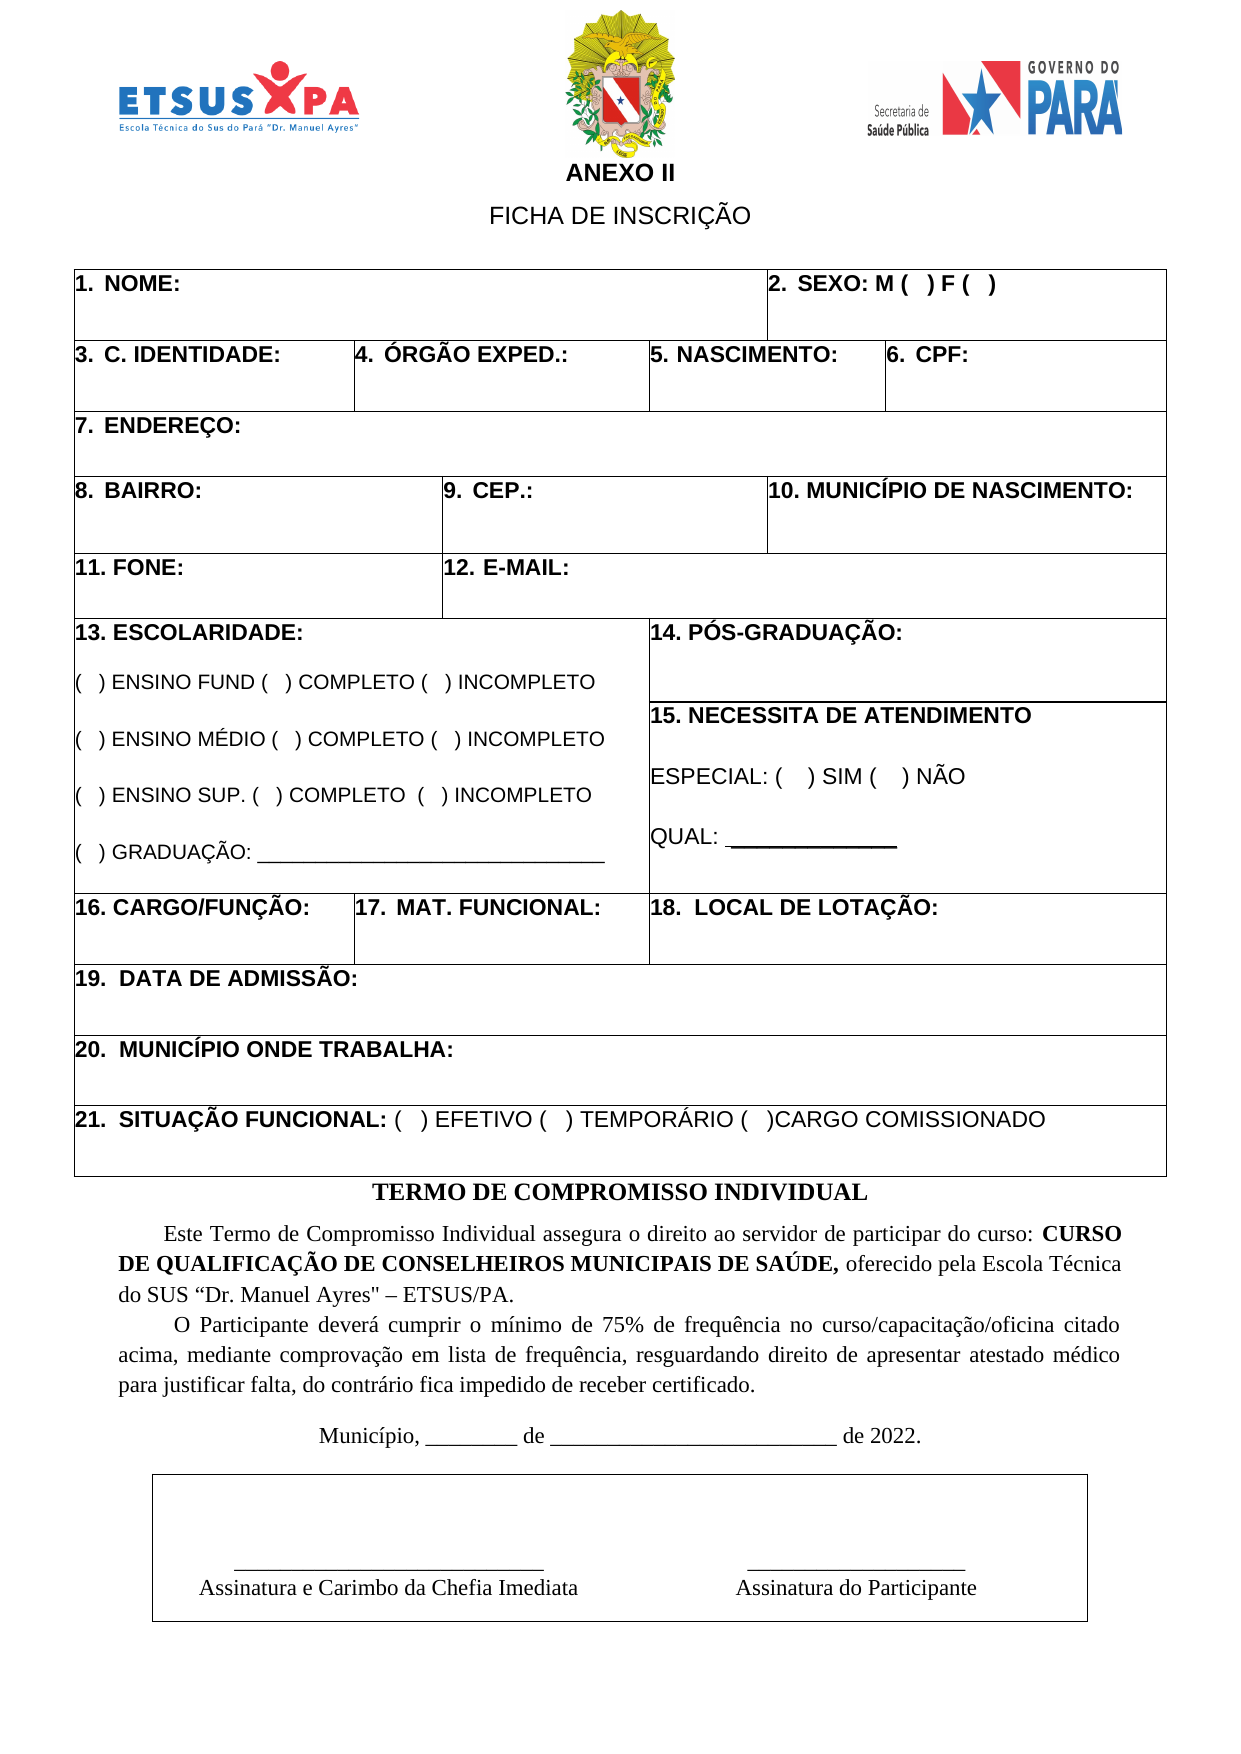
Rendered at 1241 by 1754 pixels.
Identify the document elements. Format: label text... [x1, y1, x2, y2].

table_cell 7. ENDEREÇO: [75, 412, 1166, 476]
table_cell 13. ESCOLARIDADE: ( ) ENSINO FUND ( ) COMPLETO ( ) INCOMPLETO ( ) ENSINO MÉDIO ( ) COMPLETO ( ) INCOMPLETO ( ) ENSINO SUP. ( ) COMPLETO ( ) INCOMPLETO ( ) GRADUAÇÃO: ______________________________ [75, 619, 649, 893]
table_cell 12. E-MAIL: [443, 554, 1166, 618]
picture [867, 61, 1123, 136]
table_cell 6. CPF: [886, 341, 1166, 411]
table_header 1. NOME: [75, 270, 767, 340]
table_cell 4. ÓRGÃO EXPED.: [355, 341, 649, 411]
table_cell 19. DATA DE ADMISSÃO: [75, 965, 1166, 1034]
table_cell 20. MUNICÍPIO ONDE TRABALHA: [75, 1036, 1166, 1105]
table_cell 21. SITUAÇÃO FUNCIONAL: ( ) EFETIVO ( ) TEMPORÁRIO ( )CARGO COMISSIONADO [75, 1106, 1166, 1176]
text FICHA DE INSCRIÇÃO [118, 201, 1122, 230]
table_header ___________________ Assinatura do Participante [625, 1475, 1087, 1621]
table_cell 15. NECESSITA DE ATENDIMENTO ESPECIAL: ( ) SIM ( ) NÃO QUAL: _____________ [650, 703, 1166, 893]
table_cell 16. CARGO/FUNÇÃO: [75, 894, 354, 964]
table_cell 14. PÓS-GRADUAÇÃO: [650, 619, 1166, 701]
table_cell 3. C. IDENTIDADE: [75, 341, 354, 411]
table_cell 8. BAIRRO: [75, 477, 442, 553]
text TERMO DE COMPROMISSO INDIVIDUAL [118, 1177, 1122, 1206]
table_header ___________________________ Assinatura e Carimbo da Chefia Imediata [153, 1475, 625, 1621]
text Este Termo de Compromisso Individual assegura o direito ao servidor de participar do curso: CURSO DE QUALIFICAÇÃO DE CONSELHEIROS MUNICIPAIS DE SAÚDE, oferecido pela Escola Técnica do SUS “Dr. Manuel Ayres" – ETSUS/PA. [118, 1220, 1122, 1307]
table_cell 18. LOCAL DE LOTAÇÃO: [650, 894, 1166, 964]
table_cell 17. MAT. FUNCIONAL: [355, 894, 649, 964]
text Município, ________ de _________________________ de 2022. [118, 1422, 1122, 1449]
table_cell 10. MUNICÍPIO DE NASCIMENTO: [768, 477, 1166, 553]
text ANEXO II [118, 158, 1122, 187]
picture [108, 46, 379, 136]
text O Participante deverá cumprir o mínimo de 75% de frequência no curso/capacitação/oficina citado acima, mediante comprovação em lista de frequência, resguardando direito de apresentar atestado médico para justificar falta, do contrário fica impedido de receber certificado. [118, 1311, 1122, 1398]
table_cell 9. CEP.: [443, 477, 767, 553]
picture [565, 10, 675, 158]
table_cell 11. FONE: [75, 554, 442, 618]
table_header 2. SEXO: M ( ) F ( ) [768, 270, 1166, 340]
table_cell 5. NASCIMENTO: [650, 341, 885, 411]
